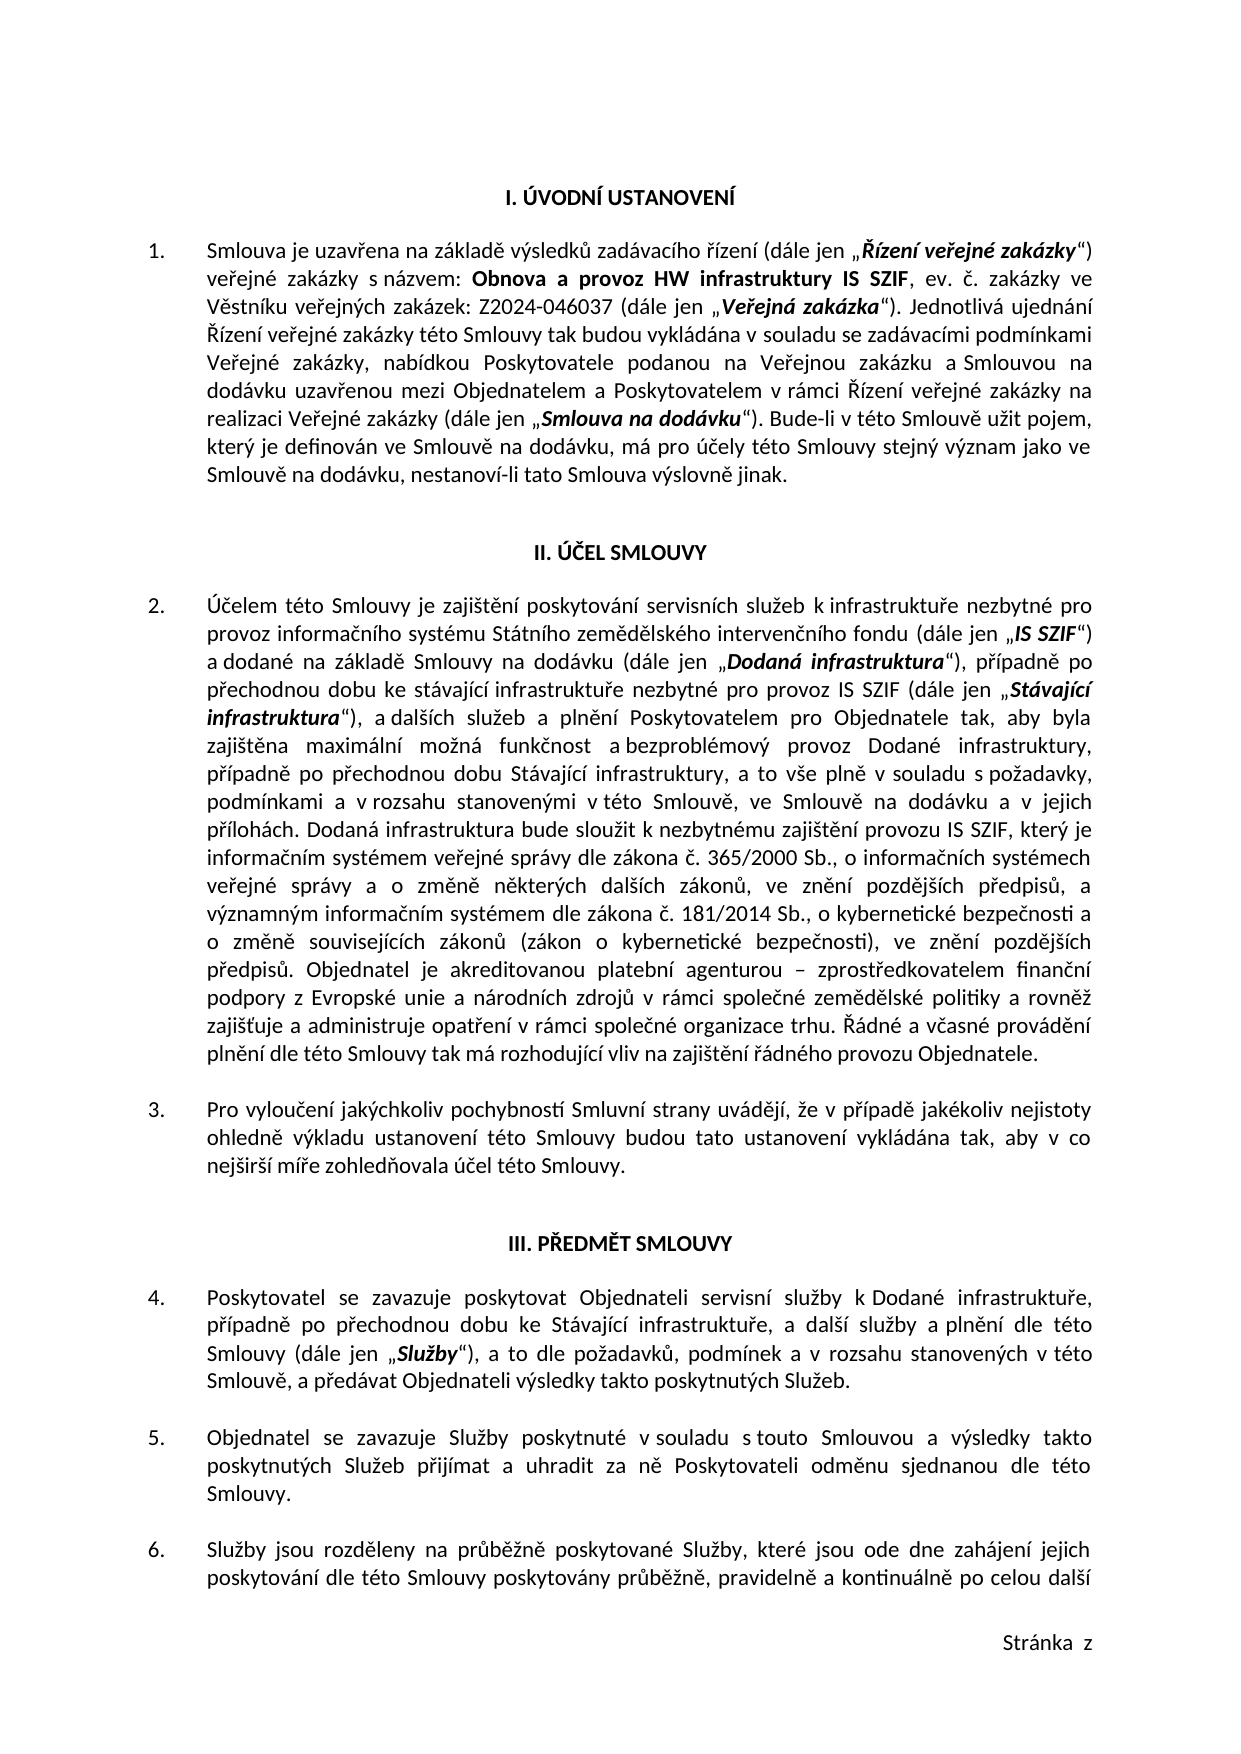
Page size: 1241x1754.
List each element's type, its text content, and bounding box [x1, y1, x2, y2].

text Smlouva je uzavřena na základě výsledků zadávacího řízení (dále jen „Řízení veřejné zakázky“) veřejné zakázky s názvem: Obnova a provoz HW infrastruktury IS SZIF, ev. č. zakázky ve Věstníku veřejných zakázek: Z2024-046037 (dále jen „Veřejná zakázka“). Jednotlivá ujednání Řízení veřejné zakázky této Smlouvy tak budou vykládána v souladu se zadávacími podmínkami Veřejné zakázky, nabídkou Poskytovatele podanou na Veřejnou zakázku a Smlouvou na dodávku uzavřenou mezi Objednatelem a Poskytovatelem v rámci Řízení veřejné zakázky na realizaci Veřejné zakázky (dále jen „Smlouva na dodávku“). Bude-li v této Smlouvě užit pojem, který je definován ve Smlouvě na dodávku, má pro účely této Smlouvy stejný význam jako ve Smlouvě na dodávku, nestanoví-li tato Smlouva výslovně jinak. [148, 236, 1093, 488]
text Objednatel se zavazuje Služby poskytnuté v souladu s touto Smlouvou a výsledky takto poskytnutých Služeb přijímat a uhradit za ně Poskytovateli odměnu sjednanou dle této Smlouvy. [148, 1423, 1093, 1507]
text Poskytovatel se zavazuje poskytovat Objednateli servisní služby k Dodané infrastruktuře, případně po přechodnou dobu ke Stávající infrastruktuře, a další služby a plnění dle této Smlouvy (dále jen „Služby“), a to dle požadavků, podmínek a v rozsahu stanovených v této Smlouvě, a předávat Objednateli výsledky takto poskytnutých Služeb. [148, 1283, 1093, 1395]
subtitle ÚČEL SMLOUVY [148, 538, 1093, 566]
subtitle PŘEDMĚT SMLOUVY [148, 1229, 1093, 1258]
text Účelem této Smlouvy je zajištění poskytování servisních služeb k infrastruktuře nezbytné pro provoz informačního systému Státního zemědělského intervenčního fondu (dále jen „IS SZIF“) a dodané na základě Smlouvy na dodávku (dále jen „Dodaná infrastruktura“), případně po přechodnou dobu ke stávající infrastruktuře nezbytné pro provoz IS SZIF (dále jen „Stávající infrastruktura“), a dalších služeb a plnění Poskytovatelem pro Objednatele tak, aby byla zajištěna maximální možná funkčnost a bezproblémový provoz Dodané infrastruktury, případně po přechodnou dobu Stávající infrastruktury, a to vše plně v souladu s požadavky, podmínkami a v rozsahu stanovenými v této Smlouvě, ve Smlouvě na dodávku a v jejich přílohách. Dodaná infrastruktura bude sloužit k nezbytnému zajištění provozu IS SZIF, který je informačním systémem veřejné správy dle zákona č. 365/2000 Sb., o informačních systémech veřejné správy a o změně některých dalších zákonů, ve znění pozdějších předpisů, a významným informačním systémem dle zákona č. 181/2014 Sb., o kybernetické bezpečnosti a o změně souvisejících zákonů (zákon o kybernetické bezpečnosti), ve znění pozdějších předpisů. Objednatel je akreditovanou platební agenturou – zprostředkovatelem finanční podpory z Evropské unie a národních zdrojů v rámci společné zemědělské politiky a rovněž zajišťuje a administruje opatření v rámci společné organizace trhu. Řádné a včasné provádění plnění dle této Smlouvy tak má rozhodující vliv na zajištění řádného provozu Objednatele. [148, 591, 1093, 1067]
subtitle ÚVODNÍ USTANOVENÍ [148, 183, 1093, 211]
text Pro vyloučení jakýchkoliv pochybností Smluvní strany uvádějí, že v případě jakékoliv nejistoty ohledně výkladu ustanovení této Smlouvy budou tato ustanovení vykládána tak, aby v co nejširší míře zohledňovala účel této Smlouvy. [148, 1096, 1093, 1179]
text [148, 1535, 1093, 1591]
